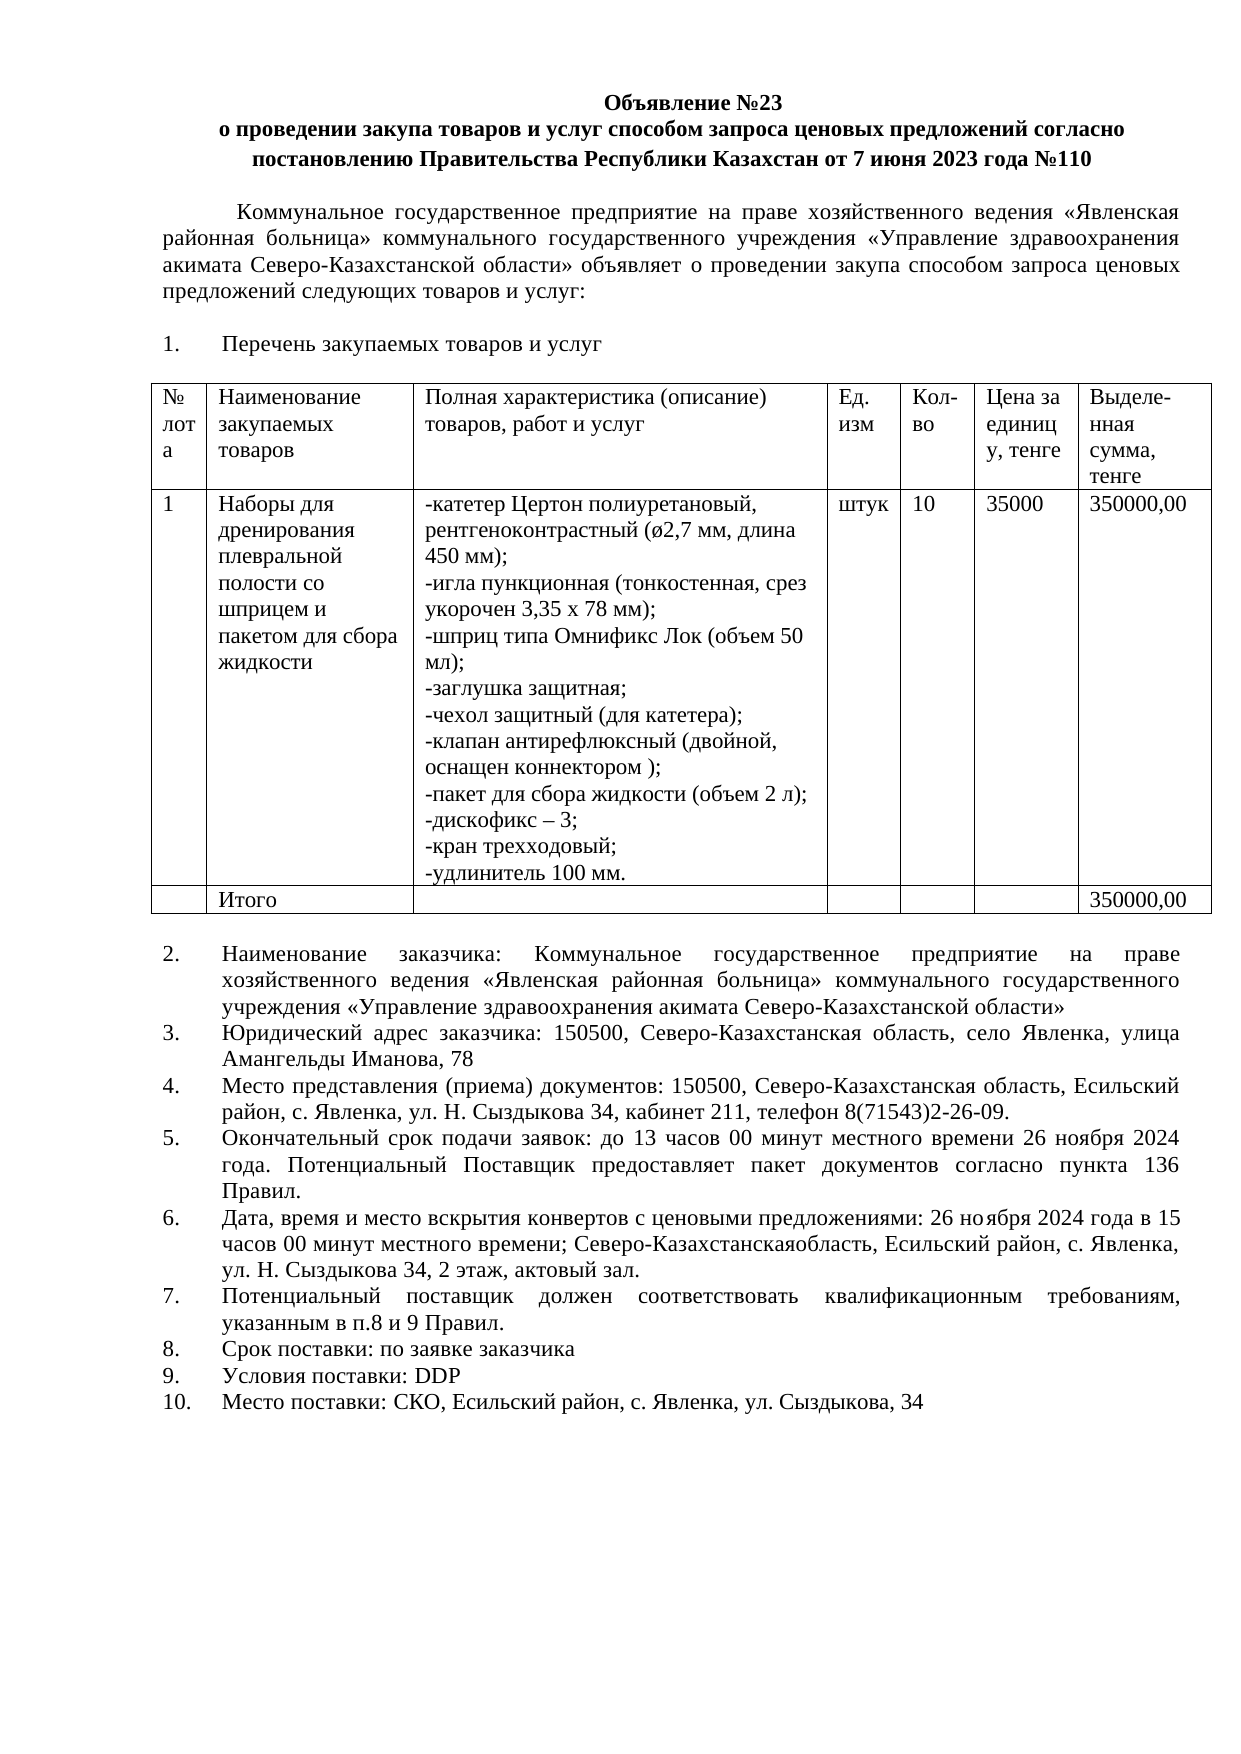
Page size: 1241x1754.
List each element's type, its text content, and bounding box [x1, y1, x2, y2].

table_cell 10 [901, 490, 974, 885]
text Объявление №23 [162, 89, 1181, 115]
text Коммунальное государственное предприятие на праве хозяйственного ведения «Явленская районная больница» коммунального государственного учреждения «Управление здравоохранения акимата Северо-Казахстанской области» объявляет о проведении закупа способом запроса ценовых предложений следующих товаров и услуг: [162, 198, 1181, 303]
table_cell Итого [207, 886, 413, 913]
table_header Кол-во [901, 384, 974, 489]
list Дата, время и место вскрытия конвертов с ценовыми предложениями: 26 ноября 2024 года в 15 часов 00 минут местного времени; Северо-Казахстанскаяобласть, Есильский район, с. Явленка, ул. Н. Сыздыкова 34, 2 этаж, актовый зал. [162, 1203, 1181, 1283]
table_cell [901, 886, 974, 913]
list Юридический адрес заказчика: 150500, Северо-Казахстанская область, село Явленка, улица Амангельды Иманова, 78 [162, 1019, 1181, 1072]
subtitle постановлению Правительства Республики Казахстан от 7 июня 2023 года №110 [162, 145, 1181, 172]
list Условия поставки: DDP [162, 1362, 1181, 1388]
table_cell 350000,00 [1079, 886, 1211, 913]
table_header Цена за единицу, тенге [975, 384, 1078, 489]
text о проведении закупа товаров и услуг способом запроса ценовых предложений согласно [162, 115, 1181, 141]
table_cell 1 [152, 490, 206, 885]
table_header Ед. изм [828, 384, 900, 489]
table_cell Наборы для дренирования плевральной полости со шприцем и пакетом для сбора жидкости [207, 490, 413, 885]
table_cell [414, 886, 827, 913]
table_cell -катетер Цертон полиуретановый, рентгеноконтрастный (ø2,7 мм, длина 450 мм); -игла пункционная (тонкостенная, срез укорочен 3,35 х 78 мм); -шприц типа Омнификс Лок (объем 50 мл); -заглушка защитная; -чехол защитный (для катетера); -клапан антирефлюксный (двойной, оснащен коннектором ); -пакет для сбора жидкости (объем 2 л); -дискофикс – 3; -кран трехходовый; -удлинитель 100 мм. [414, 490, 827, 885]
list Перечень закупаемых товаров и услуг [162, 330, 1181, 356]
table_cell штук [828, 490, 900, 885]
table_cell [975, 886, 1078, 913]
table_cell 35000 [975, 490, 1078, 885]
list Потенциальный поставщик должен соответствовать квалификационным требованиям, указанным в п.8 и 9 Правил. [162, 1283, 1181, 1335]
table_header Выделе-нная сумма, тенге [1079, 384, 1211, 489]
table_header № лота [152, 384, 206, 489]
table_cell [152, 886, 206, 913]
table_cell [828, 886, 900, 913]
table_header Полная характеристика (описание) товаров, работ и услуг [414, 384, 827, 489]
list Наименование заказчика: Коммунальное государственное предприятие на праве хозяйственного ведения «Явленская районная больница» коммунального государственного учреждения «Управление здравоохранения акимата Северо-Казахстанской области» [162, 940, 1181, 1019]
list Место представления (приема) документов: 150500, Северо-Казахстанская область, Есильский район, с. Явленка, ул. Н. Сыздыкова 34, кабинет 211, телефон 8(71543)2-26-09. [162, 1072, 1181, 1124]
list Место поставки: СКО, Есильский район, с. Явленка, ул. Сыздыкова, 34 [162, 1388, 1181, 1414]
list Срок поставки: по заявке заказчика [162, 1335, 1181, 1362]
table_cell 350000,00 [1079, 490, 1211, 885]
list Окончательный срок подачи заявок: до 13 часов 00 минут местного времени 26 ноября 2024 года. Потенциальный Поставщик предоставляет пакет документов согласно пункта 136 Правил. [162, 1124, 1181, 1203]
table_header Наименование закупаемых товаров [207, 384, 413, 489]
